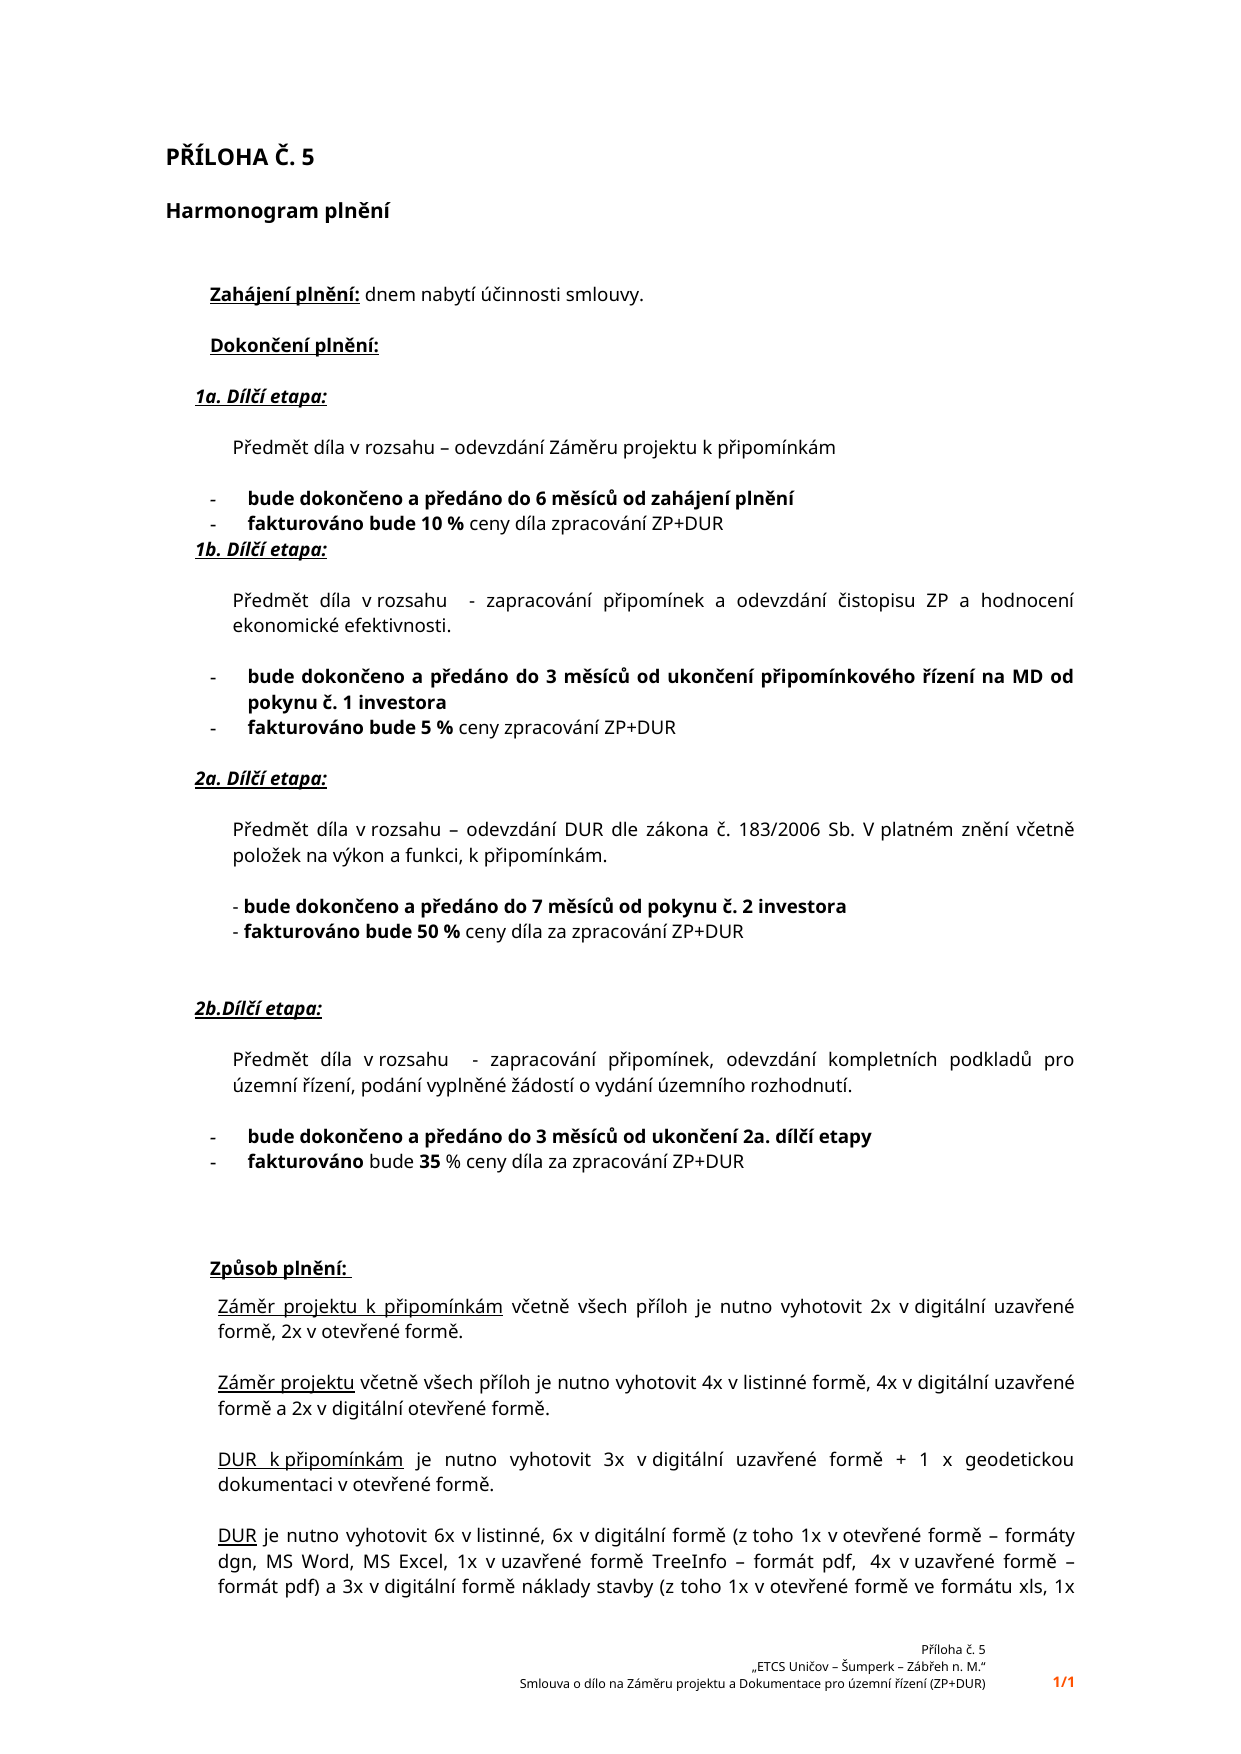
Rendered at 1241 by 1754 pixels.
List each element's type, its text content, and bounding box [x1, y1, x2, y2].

text Harmonogram plnění [165, 197, 1075, 225]
text Dokončení plnění: [210, 332, 1075, 357]
list fakturováno bude 35 % ceny díla za zpracování ZP+DUR [210, 1148, 1075, 1174]
list Záměr projektu k připomínkám včetně všech příloh je nutno vyhotovit 2x v digitální uzavřené formě, 2x v otevřené formě. [218, 1293, 1075, 1344]
text Příloha č. 5 [165, 141, 1075, 173]
list bude dokončeno a předáno do 6 měsíců od zahájení plnění [210, 485, 1075, 511]
text Zahájení plnění: dnem nabytí účinnosti smlouvy. [210, 281, 1075, 306]
text Předmět díla v rozsahu - zapracování připomínek a odevzdání čistopisu ZP a hodnocení ekonomické efektivnosti. [232, 587, 1075, 638]
list Záměr projektu včetně všech příloh je nutno vyhotovit 4x v listinné formě, 4x v digitální uzavřené formě a 2x v digitální otevřené formě. [218, 1370, 1075, 1421]
list DUR k připomínkám je nutno vyhotovit 3x v digitální uzavřené formě + 1 x geodetickou dokumentaci v otevřené formě. [218, 1446, 1075, 1497]
text 2a. Dílčí etapa: [195, 766, 1075, 791]
list bude dokončeno a předáno do 3 měsíců od ukončení 2a. dílčí etapy [210, 1123, 1075, 1148]
text Způsob plnění: [210, 1255, 1075, 1281]
text Předmět díla v rozsahu – odevzdání Záměru projektu k připomínkám [232, 434, 1075, 459]
text - fakturováno bude 50 % ceny díla za zpracování ZP+DUR [232, 919, 1075, 944]
text 1b. Dílčí etapa: [195, 536, 1075, 562]
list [218, 1523, 1075, 1599]
list fakturováno bude 5 % ceny zpracování ZP+DUR [210, 715, 1075, 740]
text 1a. Dílčí etapa: [195, 383, 1075, 408]
text - bude dokončeno a předáno do 7 měsíců od pokynu č. 2 investora [232, 893, 1075, 919]
list fakturováno bude 10 % ceny díla zpracování ZP+DUR [210, 511, 1075, 536]
text 2b.Dílčí etapa: [195, 995, 1075, 1021]
text Předmět díla v rozsahu – odevzdání DUR dle zákona č. 183/2006 Sb. V platném znění včetně položek na výkon a funkci, k připomínkám. [232, 817, 1075, 868]
list bude dokončeno a předáno do 3 měsíců od ukončení připomínkového řízení na MD od pokynu č. 1 investora [210, 664, 1075, 715]
text Předmět díla v rozsahu - zapracování připomínek, odevzdání kompletních podkladů pro územní řízení, podání vyplněné žádostí o vydání územního rozhodnutí. [232, 1046, 1075, 1097]
